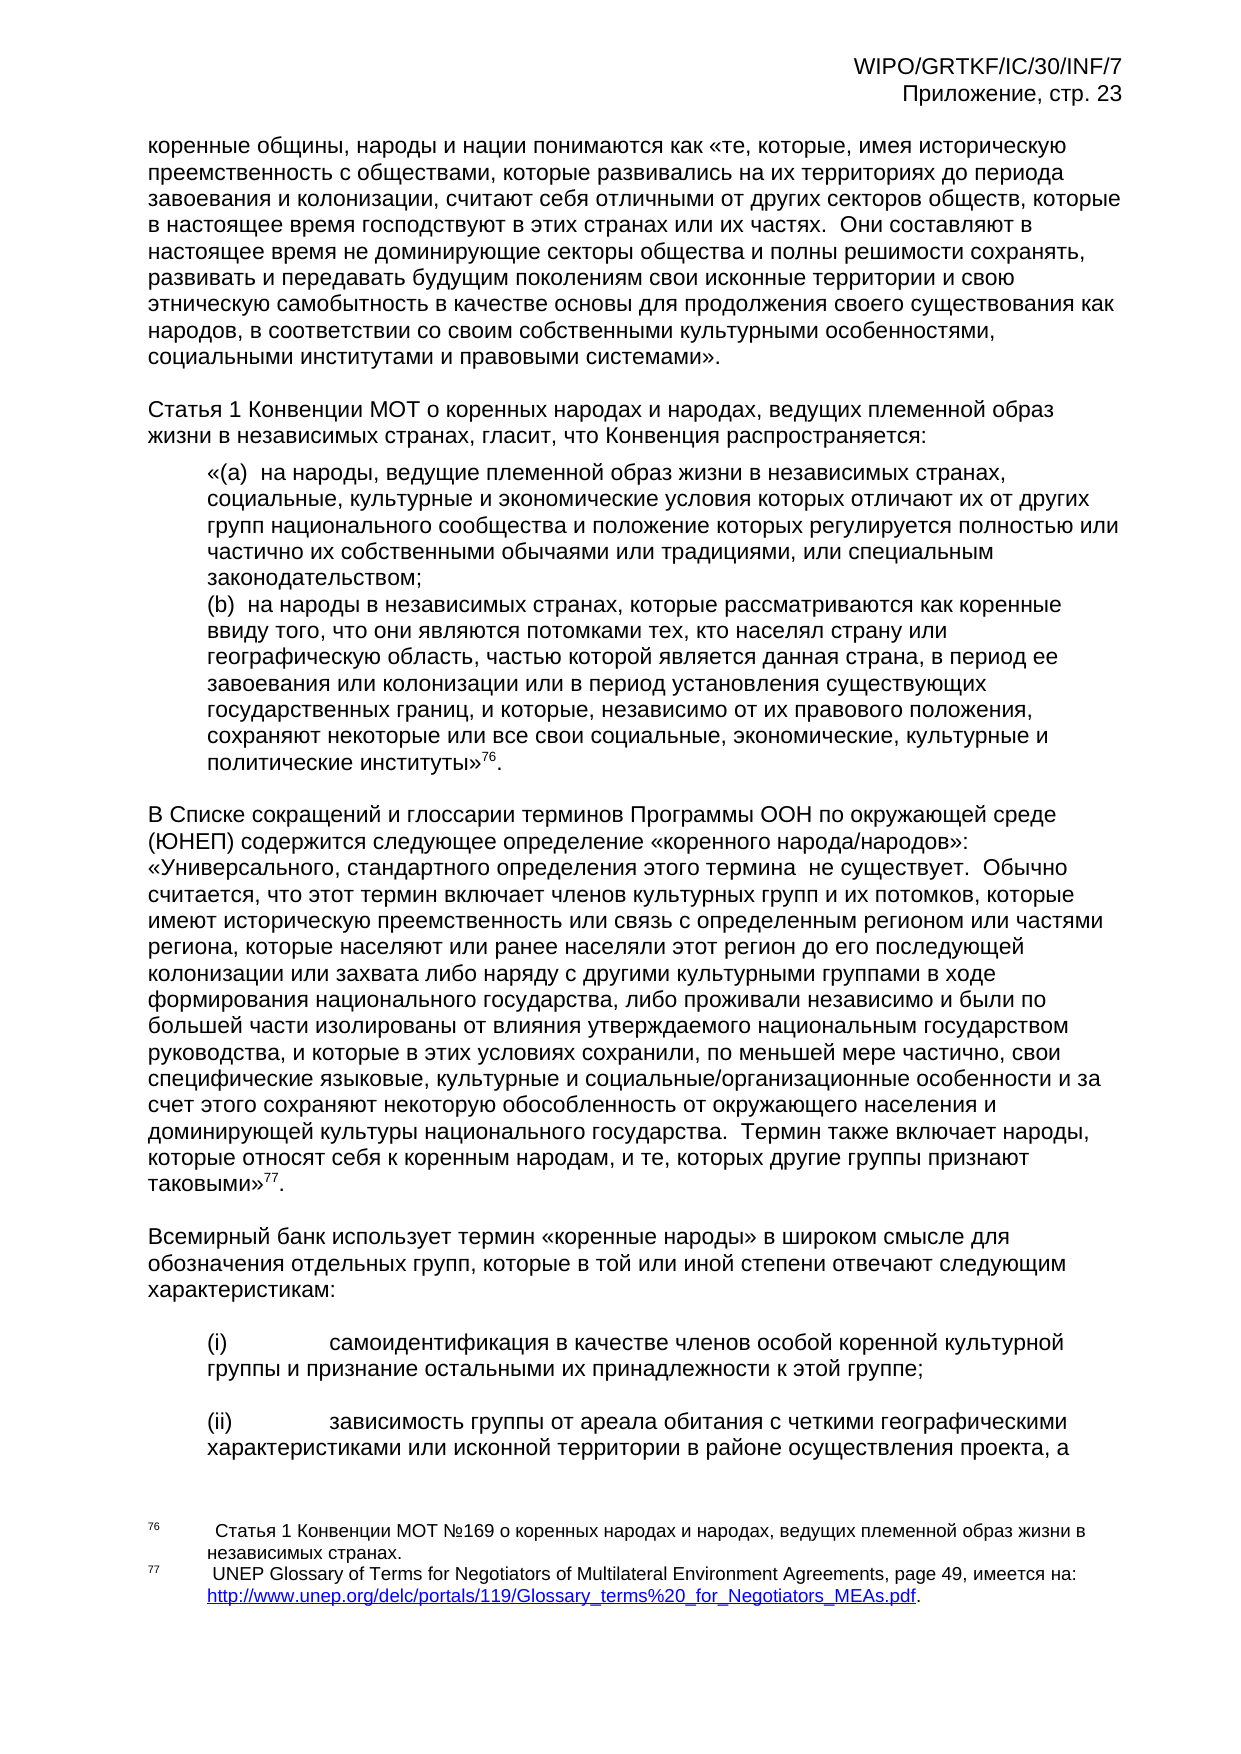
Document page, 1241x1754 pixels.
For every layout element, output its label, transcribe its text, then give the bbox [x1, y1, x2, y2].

text Статья 1 Конвенции МОТ о коренных народах и народах, ведущих племенной образ жизни в независимых странах, гласит, что Конвенция распространяется: [148, 396, 1122, 448]
text В Списке сокращений и глоссарии терминов Программы ООН по окружающей среде (ЮНЕП) содержится следующее определение «коренного народа/народов»: «Универсального, стандартного определения этого термина не существует. Обычно считается, что этот термин включает членов культурных групп и их потомков, которые имеют историческую преемственность или связь с определенным регионом или частями региона, которые населяют или ранее населяли этот регион до его последующей колонизации или захвата либо наряду с другими культурными группами в ходе формирования национального государства, либо проживали независимо и были по большей части изолированы от влияния утверждаемого национальным государством руководства, и которые в этих условиях сохранили, по меньшей мере частично, свои специфические языковые, культурные и социальные/организационные особенности и за счет этого сохраняют некоторую обособленность от окружающего населения и доминирующей культуры национального государства. Термин также включает народы, которые относят себя к коренным народам, и те, которых другие группы признают таковыми». [148, 801, 1122, 1197]
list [207, 1408, 1122, 1460]
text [148, 132, 1122, 369]
list самоидентификация в качестве членов особой коренной культурной группы и признание остальными их принадлежности к этой группе; [207, 1328, 1122, 1381]
text (b) на народы в независимых странах, которые рассматриваются как коренные ввиду того, что они являются потомками тех, кто населял страну или географическую область, частью которой является данная страна, в период ее завоевания или колонизации или в период установления существующих государственных границ, и которые, независимо от их правового положения, сохраняют некоторые или все свои социальные, экономические, культурные и политические институты». [207, 591, 1122, 775]
text Всемирный банк использует термин «коренные народы» в широком смысле для обозначения отдельных групп, которые в той или иной степени отвечают следующим характеристикам: [148, 1223, 1122, 1302]
text «(a) на народы, ведущие племенной образ жизни в независимых странах, социальные, культурные и экономические условия которых отличают их от других групп национального сообщества и положение которых регулируется полностью или частично их собственными обычаями или традициями, или специальным законодательством; [207, 459, 1122, 591]
